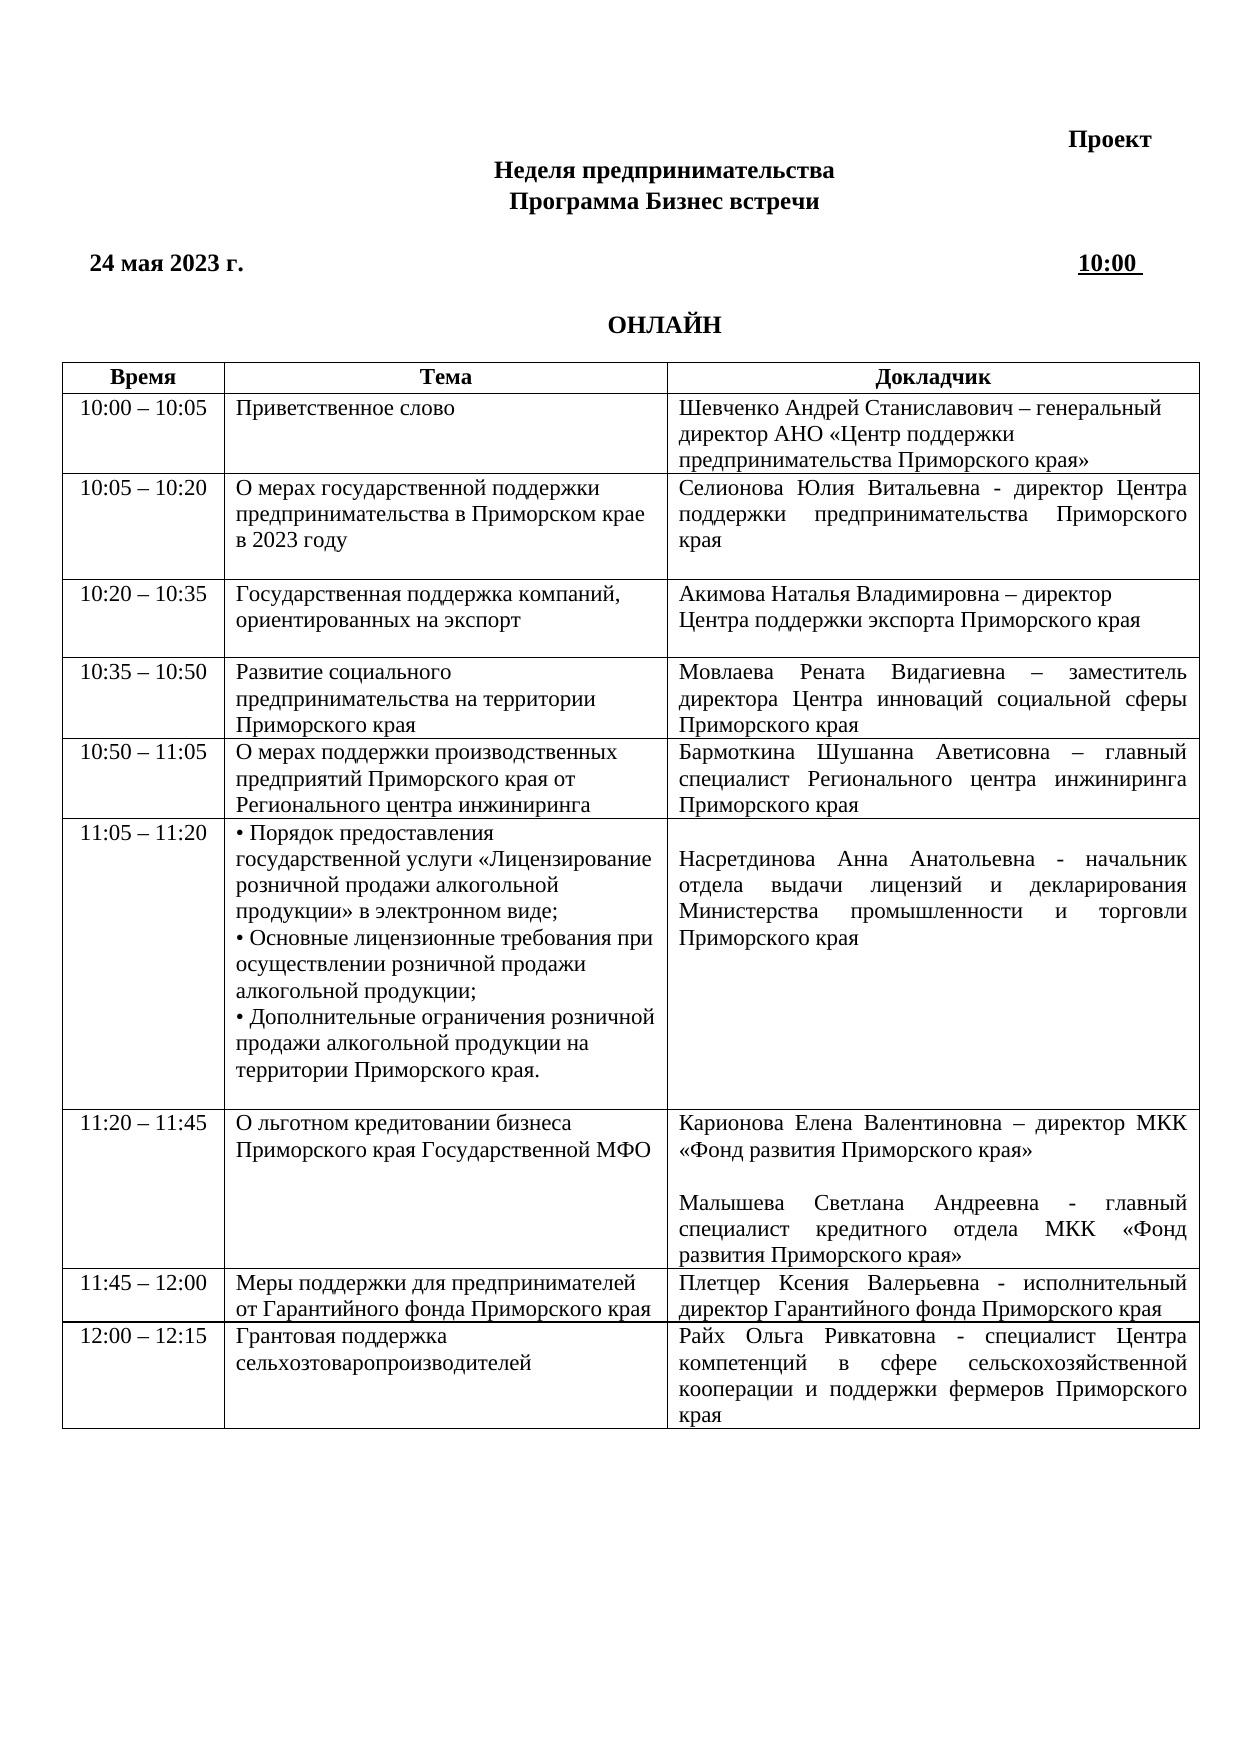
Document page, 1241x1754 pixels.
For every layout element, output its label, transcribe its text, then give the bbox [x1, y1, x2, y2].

table_cell Карионова Елена Валентиновна – директор МКК «Фонд развития Приморского края» Малышева Светлана Андреевна - главный специалист кредитного отдела МКК «Фонд развития Приморского края» [668, 1110, 1199, 1268]
table_cell 11:45 – 12:00 [63, 1269, 224, 1321]
table_cell 10:05 – 10:20 [63, 474, 224, 579]
table_cell 11:05 – 11:20 [63, 819, 224, 1108]
text 24 мая 2023 г. 10:00 [74, 248, 1152, 277]
text Неделя предпринимательства [177, 155, 1152, 184]
table_cell 12:00 – 12:15 [63, 1323, 224, 1428]
table_cell Шевченко Андрей Станиславович – генеральный директор АНО «Центр поддержки предпринимательства Приморского края» [668, 394, 1199, 473]
table_cell 10:20 – 10:35 [63, 580, 224, 657]
table_header Время [63, 363, 224, 393]
table_cell Бармоткина Шушанна Аветисовна – главный специалист Регионального центра инжиниринга Приморского края [668, 739, 1199, 817]
table_cell Меры поддержки для предпринимателей от Гарантийного фонда Приморского края [225, 1269, 667, 1321]
table_cell 11:20 – 11:45 [63, 1110, 224, 1268]
table_cell Селионова Юлия Витальевна - директор Центра поддержки предпринимательства Приморского края [668, 474, 1199, 579]
text Проект [177, 124, 1152, 153]
table_cell 10:35 – 10:50 [63, 658, 224, 737]
text Программа Бизнес встречи [177, 186, 1152, 215]
table_cell Райх Ольга Ривкатовна - специалист Центра компетенций в сфере сельскохозяйственной кооперации и поддержки фермеров Приморского края [668, 1323, 1199, 1428]
table_cell О льготном кредитовании бизнеса Приморского края Государственной МФО [225, 1110, 667, 1268]
table_cell Мовлаева Рената Видагиевна – заместитель директора Центра инноваций социальной сферы Приморского края [668, 658, 1199, 737]
table_header Тема [225, 363, 667, 393]
text ОНЛАЙН [177, 310, 1152, 339]
table_cell • Порядок предоставления государственной услуги «Лицензирование розничной продажи алкогольной продукции» в электронном виде; • Основные лицензионные требования при осуществлении розничной продажи алкогольной продукции; • Дополнительные ограничения розничной продажи алкогольной продукции на территории Приморского края. [225, 819, 667, 1108]
table_cell Грантовая поддержка сельхозтоваропроизводителей [225, 1323, 667, 1428]
table_cell Акимова Наталья Владимировна – директор Центра поддержки экспорта Приморского края [668, 580, 1199, 657]
table_cell Приветственное слово [225, 394, 667, 473]
table_cell Развитие социального предпринимательства на территории Приморского края [225, 658, 667, 737]
table_cell Плетцер Ксения Валерьевна - исполнительный директор Гарантийного фонда Приморского края [668, 1269, 1199, 1321]
table_header Докладчик [668, 363, 1199, 393]
table_cell О мерах поддержки производственных предприятий Приморского края от Регионального центра инжиниринга [225, 739, 667, 817]
table_cell 10:50 – 11:05 [63, 739, 224, 817]
table_cell 10:00 – 10:05 [63, 394, 224, 473]
table_cell О мерах государственной поддержки предпринимательства в Приморском крае в 2023 году [225, 474, 667, 579]
table_cell Насретдинова Анна Анатольевна - начальник отдела выдачи лицензий и декларирования Министерства промышленности и торговли Приморского края [668, 819, 1199, 1108]
table_cell Государственная поддержка компаний, ориентированных на экспорт [225, 580, 667, 657]
